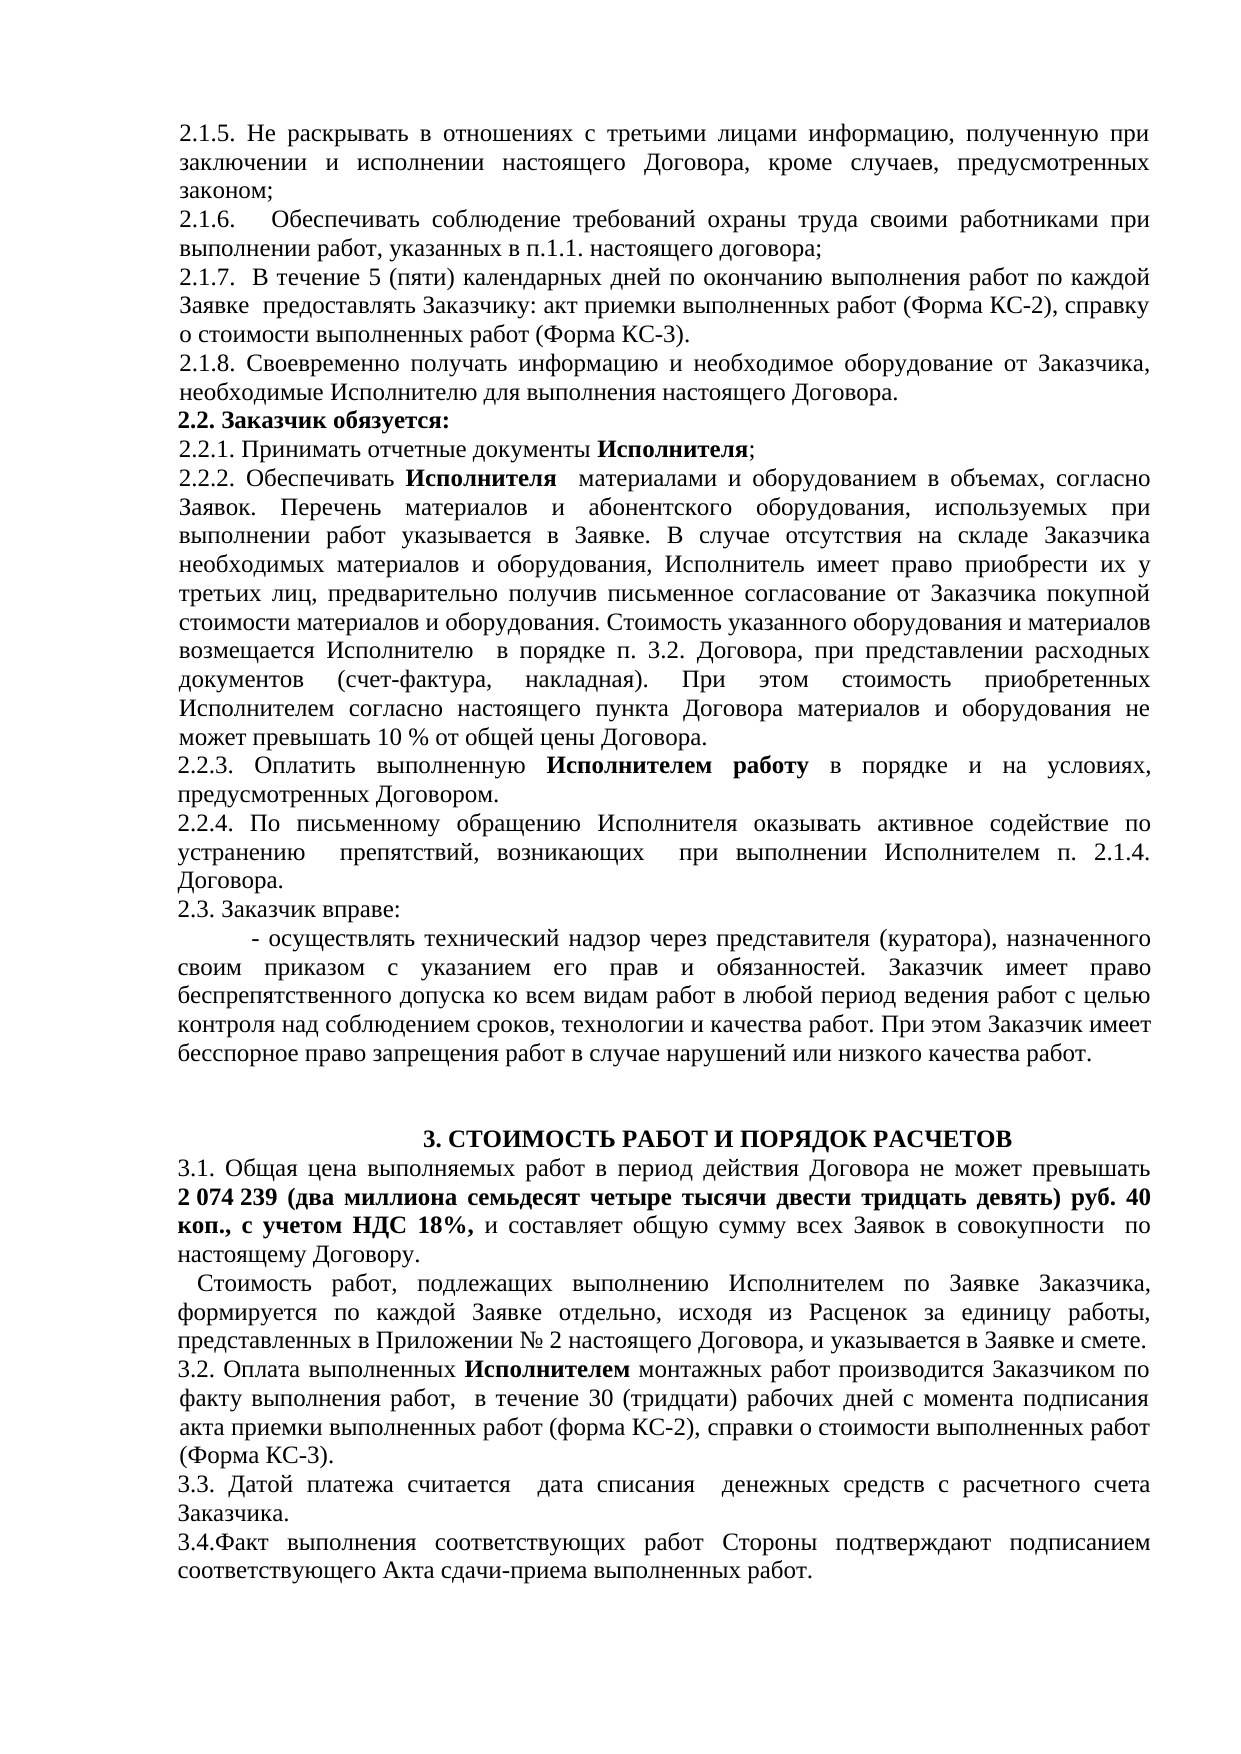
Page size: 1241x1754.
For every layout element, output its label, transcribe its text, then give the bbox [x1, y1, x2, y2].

text 3. СТОИМОСТЬ РАБОТ И ПОРЯДОК РАСЧЕТОВ [217, 1124, 1151, 1153]
text 3.3. Датой платежа считается дата списания денежных средств с расчетного счета Заказчика. [177, 1469, 1152, 1527]
text 2.2.2. Обеспечивать Исполнителя материалами и оборудованием в объемах, согласно Заявок. Перечень материалов и абонентского оборудования, используемых при выполнении работ указывается в Заявке. В случае отсутствия на складе Заказчика необходимых материалов и оборудования, Исполнитель имеет право приобрести их у третьих лиц, предварительно получив письменное согласование от Заказчика покупной стоимости материалов и оборудования. Стоимость указанного оборудования и материалов возмещается Исполнителю в порядке п. 3.2. Договора, при представлении расходных документов (счет-фактура, накладная). При этом стоимость приобретенных Исполнителем согласно настоящего пункта Договора материалов и оборудования не может превышать 10 % от общей цены Договора. [179, 463, 1151, 751]
text 2.2.3. Оплатить выполненную Исполнителем работу в порядке и на условиях, предусмотренных Договором. [177, 751, 1152, 808]
text 2.2. Заказчик обязуется: [177, 406, 1152, 434]
text 2.1.7. В течение 5 (пяти) календарных дней по окончанию выполнения работ по каждой Заявке предоставлять Заказчику: акт приемки выполненных работ (Форма КС-2), справку о стоимости выполненных работ (Форма КС-3). [179, 262, 1151, 348]
text 2.2.1. Принимать отчетные документы Исполнителя; [179, 434, 1151, 463]
text 2.1.5. Не раскрывать в отношениях с третьими лицами информацию, полученную при заключении и исполнении настоящего Договора, кроме случаев, предусмотренных законом; [179, 118, 1151, 204]
text Стоимость работ, подлежащих выполнению Исполнителем по Заявке Заказчика, формируется по каждой Заявке отдельно, исходя из Расценок за единицу работы, представленных в Приложении № 2 настоящего Договора, и указывается в Заявке и смете. [177, 1268, 1152, 1354]
text 3.4.Факт выполнения соответствующих работ Стороны подтверждают подписанием соответствующего Акта сдачи-приема выполненных работ. [177, 1527, 1152, 1584]
text 2.3. Заказчик вправе: [177, 894, 1152, 923]
text 2.1.8. Своевременно получать информацию и необходимое оборудование от Заказчика, необходимые Исполнителю для выполнения настоящего Договора. [179, 348, 1151, 406]
text 2.1.6. Обеспечивать соблюдение требований охраны труда своими работниками при выполнении работ, указанных в п.1.1. настоящего договора; [179, 204, 1151, 262]
text 2.2.4. По письменному обращению Исполнителя оказывать активное содействие по устранению препятствий, возникающих при выполнении Исполнителем п. 2.1.4. Договора. [177, 808, 1152, 894]
text - осуществлять технический надзор через представителя (куратора), назначенного своим приказом с указанием его прав и обязанностей. Заказчик имеет право беспрепятственного допуска ко всем видам работ в любой период ведения работ с целью контроля над соблюдением сроков, технологии и качества работ. При этом Заказчик имеет бесспорное право запрещения работ в случае нарушений или низкого качества работ. [177, 923, 1152, 1067]
text 3.2. Оплата выполненных Исполнителем монтажных работ производится Заказчиком по факту выполнения работ, в течение 30 (тридцати) рабочих дней с момента подписания акта приемки выполненных работ (форма КС-2), справки о стоимости выполненных работ (Форма КС-3). [177, 1354, 1150, 1469]
text 3.1. Общая цена выполняемых работ в период действия Договора не может превышать 2 074 239 (два миллиона семьдесят четыре тысячи двести тридцать девять) руб. 40 коп., с учетом НДС 18%, и составляет общую сумму всех Заявок в совокупности по настоящему Договору. [177, 1153, 1152, 1268]
